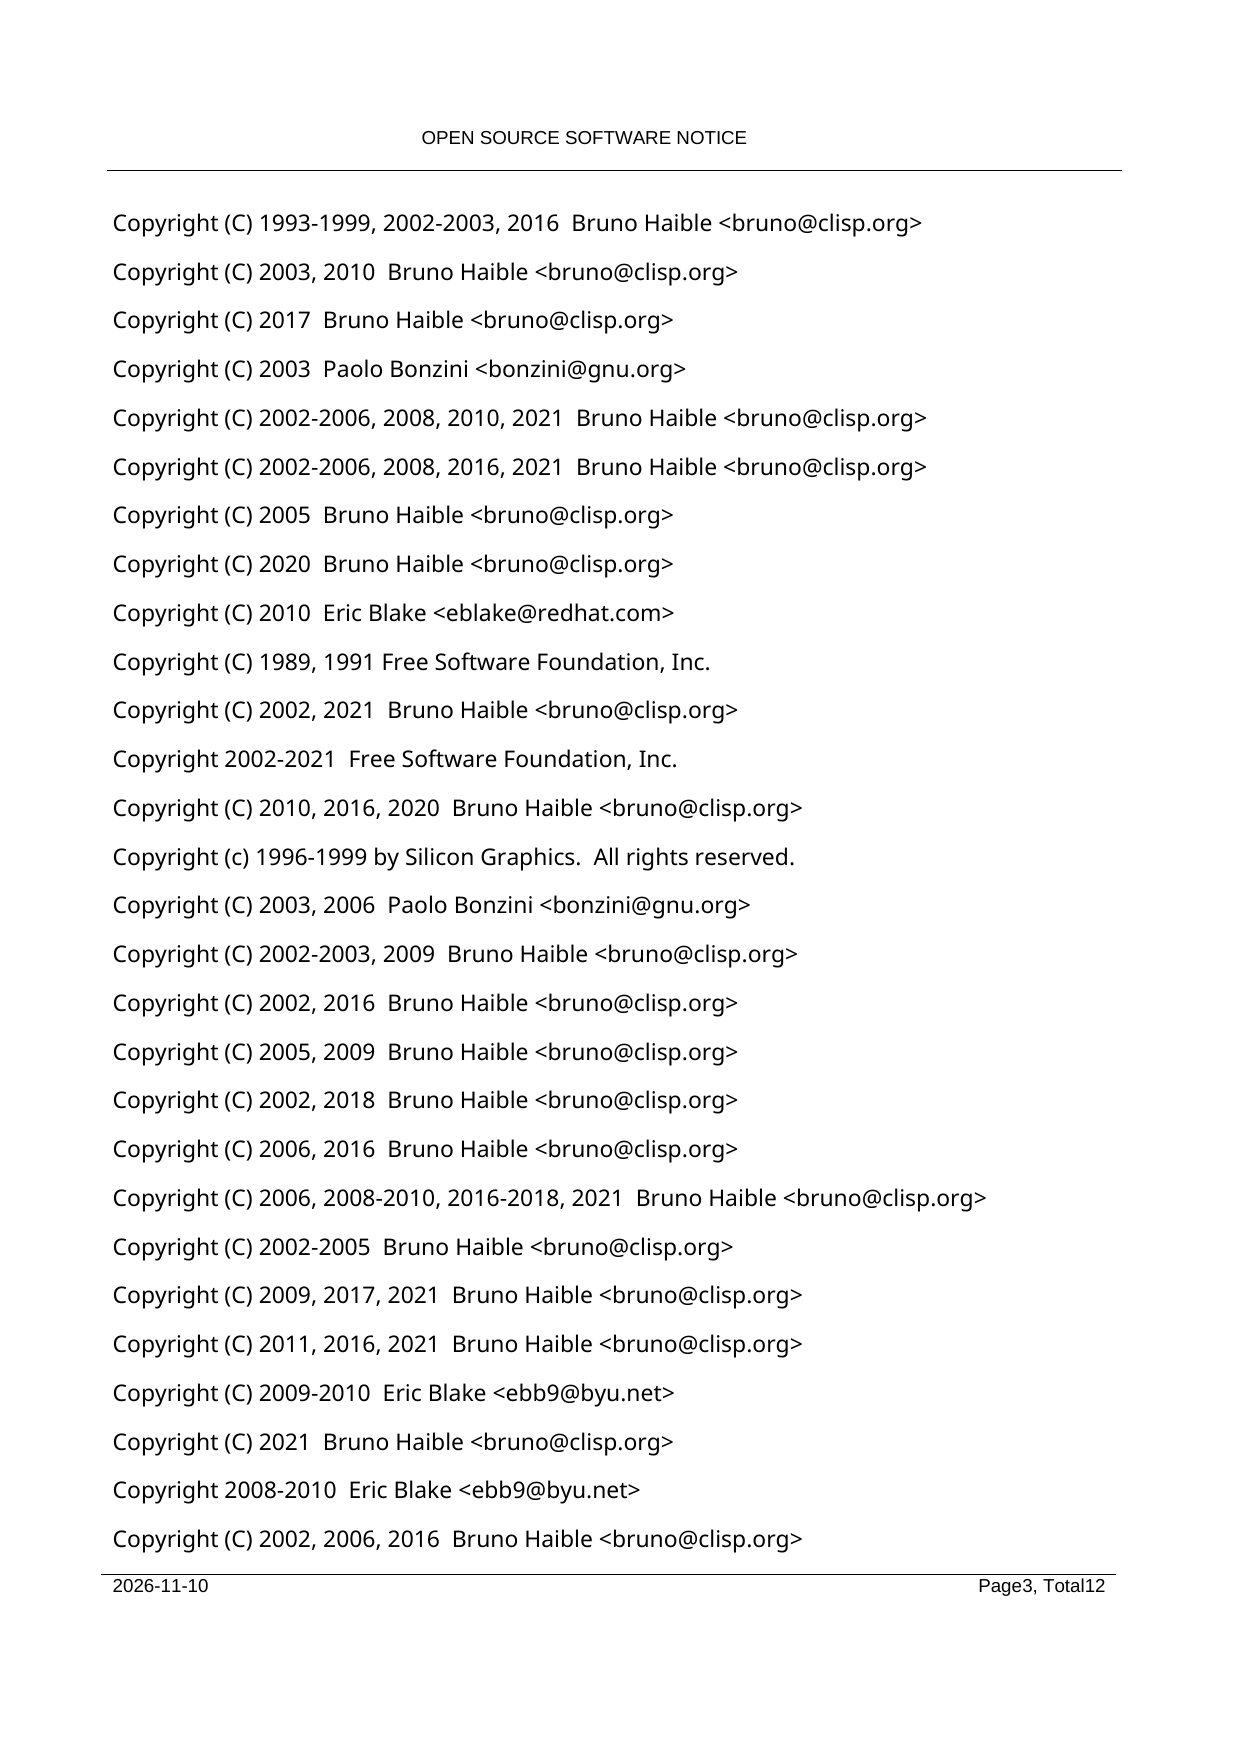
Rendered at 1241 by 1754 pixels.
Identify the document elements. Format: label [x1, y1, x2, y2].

text [112, 206, 1128, 1555]
